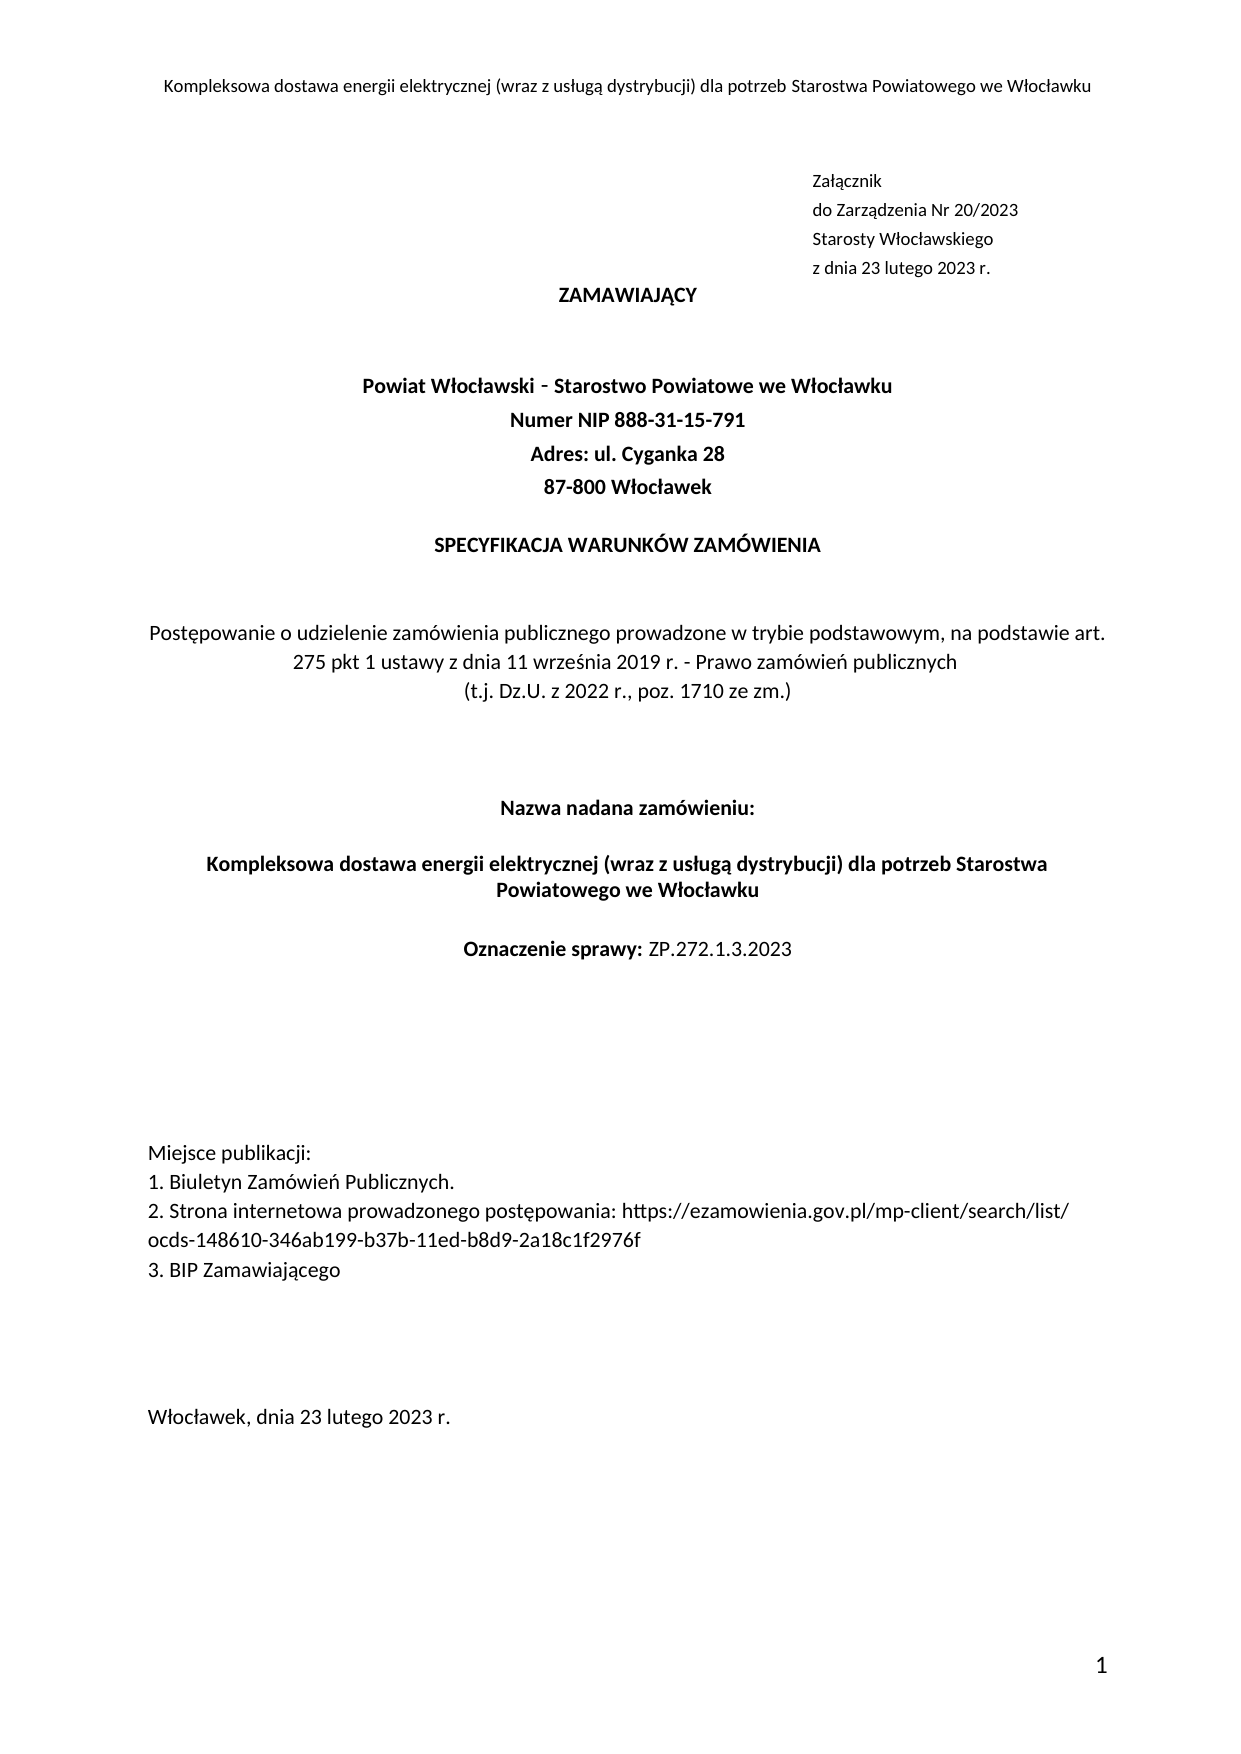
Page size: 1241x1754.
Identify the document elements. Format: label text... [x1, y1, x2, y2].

text do Zarządzenia Nr 20/2023 [812, 192, 1107, 221]
text 2. Strona internetowa prowadzonego postępowania: https://ezamowienia.gov.pl/mp-client/search/list/ ocds-148610-346ab199-b37b-11ed-b8d9-2a18c1f2976f [148, 1195, 1107, 1253]
text Nazwa nadana zamówieniu: [148, 792, 1107, 821]
text Kompleksowa dostawa energii elektrycznej (wraz z usługą dystrybucji) dla potrzeb Starostwa Powiatowego we Włocławku [148, 850, 1107, 903]
text Adres: ul. Cyganka 28 [148, 433, 1107, 467]
text Powiat Włocławski - Starostwo Powiatowe we Włocławku [148, 367, 1107, 400]
text 3. BIP Zamawiającego [148, 1253, 1107, 1282]
text z dnia 23 lutego 2023 r. [812, 250, 1107, 279]
text 1. Biuletyn Zamówień Publicznych. [148, 1166, 1107, 1195]
text Załącznik [812, 162, 1107, 192]
text Numer NIP 888-31-15-791 [148, 400, 1107, 433]
text 87-800 Włocławek [148, 467, 1107, 500]
text ZAMAWIAJĄCY [148, 279, 1107, 308]
text Oznaczenie sprawy: ZP.272.1.3.2023 [148, 932, 1107, 962]
text Postępowanie o udzielenie zamówienia publicznego prowadzone w trybie podstawowym, na podstawie art. 275 pkt 1 ustawy z dnia 11 września 2019 r. - Prawo zamówień publicznych (t.j. Dz.U. z 2022 r., poz. 1710 ze zm.) [148, 617, 1107, 704]
text Włocławek, dnia 23 lutego 2023 r. [148, 1401, 1107, 1430]
text Starosty Włocławskiego [812, 221, 1107, 250]
text SPECYFIKACJA WARUNKÓW ZAMÓWIENIA [148, 529, 1107, 558]
text Miejsce publikacji: [148, 1137, 1107, 1166]
